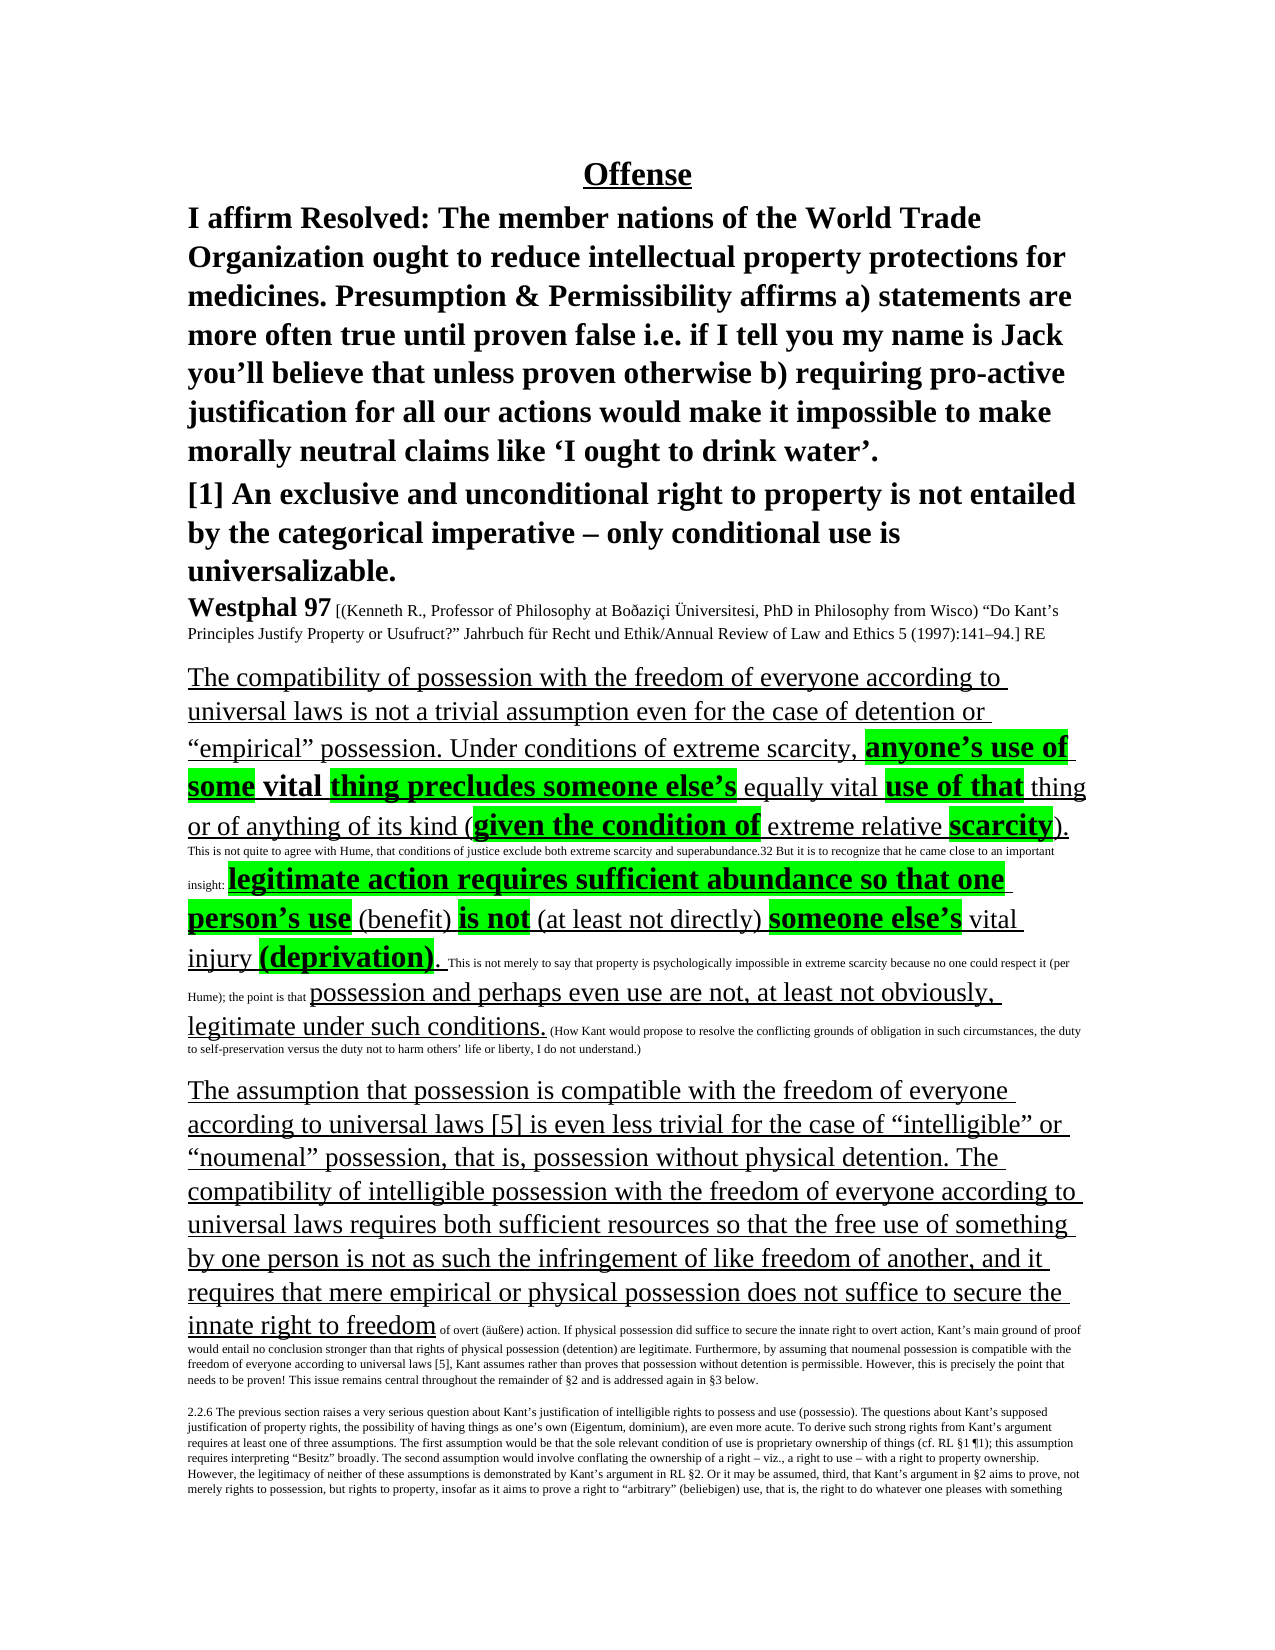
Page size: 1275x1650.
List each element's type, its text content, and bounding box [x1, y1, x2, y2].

text The compatibility of possession with the freedom of everyone according to universal laws is not a trivial assumption even for the case of detention or “empirical” possession. Under conditions of extreme scarcity, anyone’s use of some vital thing precludes someone else’s equally vital use of that thing or of anything of its kind (given the condition of extreme relative scarcity). This is not quite to agree with Hume, that conditions of justice exclude both extreme scarcity and superabundance.32 But it is to recognize that he came close to an important insight: legitimate action requires sufficient abundance so that one person’s use (benefit) is not (at least not directly) someone else’s vital injury (deprivation). This is not merely to say that property is psychologically impossible in extreme scarcity because no one could respect it (per Hume); the point is that possession and perhaps even use are not, at least not obviously, legitimate under such conditions. (How Kant would propose to resolve the conflicting grounds of obligation in such circumstances, the duty to self-preservation versus the duty not to harm others’ life or liberty, I do not understand.) [187, 661, 1087, 1057]
subtitle I affirm Resolved: The member nations of the World Trade Organization ought to reduce intellectual property protections for medicines. Presumption & Permissibility affirms a) statements are more often true until proven false i.e. if I tell you my name is Jack you’ll believe that unless proven otherwise b) requiring pro-active justification for all our actions would make it impossible to make morally neutral claims like ‘I ought to drink water’. [187, 200, 1087, 468]
text Westphal 97 [(Kenneth R., Professor of Philosophy at Boðaziçi Üniversitesi, PhD in Philosophy from Wisco) “Do Kant’s Principles Justify Property or Usufruct?” Jahrbuch für Recht und Ethik/Annual Review of Law and Ethics 5 (1997):141–94.] RE [187, 591, 1087, 643]
subtitle Offense [187, 154, 1087, 192]
text The assumption that possession is compatible with the freedom of everyone according to universal laws [5] is even less trivial for the case of “intelligible” or “noumenal” possession, that is, possession without physical detention. The compatibility of intelligible possession with the freedom of everyone according to universal laws requires both sufficient resources so that the free use of something by one person is not as such the infringement of like freedom of another, and it requires that mere empirical or physical possession does not suffice to secure the innate right to freedom of overt (äußere) action. If physical possession did suffice to secure the innate right to overt action, Kant’s main ground of proof would entail no conclusion stronger than that rights of physical possession (detention) are legitimate. Furthermore, by assuming that noumenal possession is compatible with the freedom of everyone according to universal laws [5], Kant assumes rather than proves that possession without detention is permissible. However, this is precisely the point that needs to be proven! This issue remains central throughout the remainder of §2 and is addressed again in §3 below. [187, 1074, 1087, 1387]
subtitle [1] An exclusive and unconditional right to property is not entailed by the categorical imperative – only conditional use is universalizable. [187, 475, 1087, 588]
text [187, 1405, 1087, 1497]
